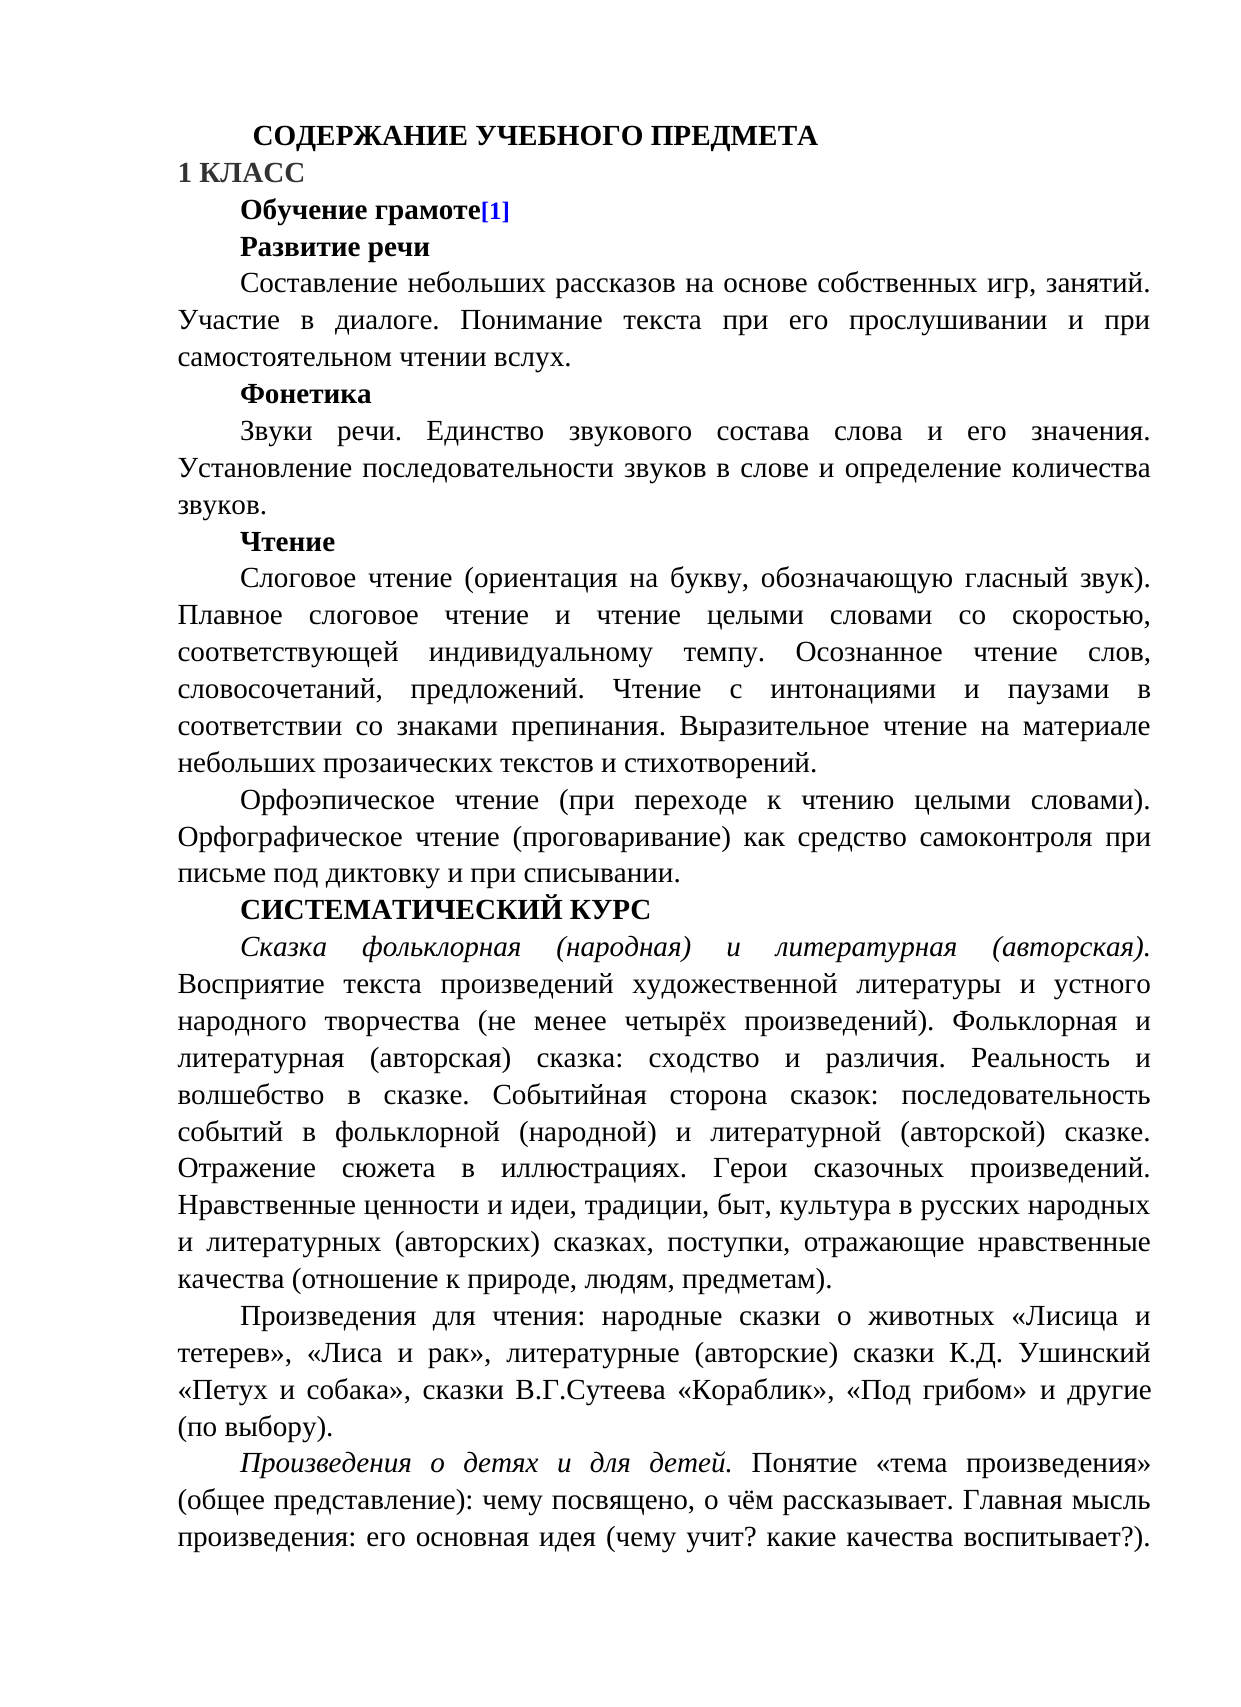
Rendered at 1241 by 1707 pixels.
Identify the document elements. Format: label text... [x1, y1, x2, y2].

text Звуки речи. Единство звукового состава слова и его значения. Установление последовательности звуков в слове и определение количества звуков. [177, 413, 1152, 520]
text Фонетика [177, 376, 1152, 410]
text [177, 1446, 1152, 1553]
text Развитие речи [177, 229, 1152, 262]
text СИСТЕМАТИЧЕСКИЙ КУРС [177, 892, 1152, 926]
text 1 КЛАСС [177, 155, 1152, 188]
text Составление небольших рассказов на основе собственных игр, занятий. Участие в диалоге. Понимание текста при его прослушивании и при самостоятельном чтении вслух. [177, 266, 1152, 373]
text Произведения для чтения: народные сказки о животных «Лисица и тетерев», «Лиса и рак», литературные (авторские) сказки К.Д. Ушинский «Петух и собака», сказки В.Г.Сутеева «Кораблик», «Под грибом» ‌и другие (по выбору).‌ [177, 1298, 1152, 1442]
text Орфоэпическое чтение (при переходе к чтению целыми словами). Орфографическое чтение (проговаривание) как средство самоконтроля при письме под диктовку и при списывании. [177, 782, 1152, 889]
text Чтение [177, 524, 1152, 557]
text Сказка фольклорная (народная) и литературная (авторская). Восприятие текста произведений художественной литературы и устного народного творчества (не менее четырёх произведений). Фольклорная и литературная (авторская) сказка: сходство и различия. Реальность и волшебство в сказке. Событийная сторона сказок: последовательность событий в фольклорной (народной) и литературной (авторской) сказке. Отражение сюжета в иллюстрациях. Герои сказочных произведений. Нравственные ценности и идеи, традиции, быт, культура в русских народных и литературных (авторских) сказках, поступки, отражающие нравственные качества (отношение к природе, людям, предметам). [177, 929, 1152, 1295]
text СОДЕРЖАНИЕ УЧЕБНОГО ПРЕДМЕТА [190, 118, 1152, 152]
text Слоговое чтение (ориентация на букву, обозначающую гласный звук). Плавное слоговое чтение и чтение целыми словами со скоростью, соответствующей индивидуальному темпу. Осознанное чтение слов, словосочетаний, предложений. Чтение с интонациями и паузами в соответствии со знаками препинания. Выразительное чтение на материале небольших прозаических текстов и стихотворений. [177, 561, 1152, 778]
text Обучение грамоте[1] [177, 192, 1152, 225]
